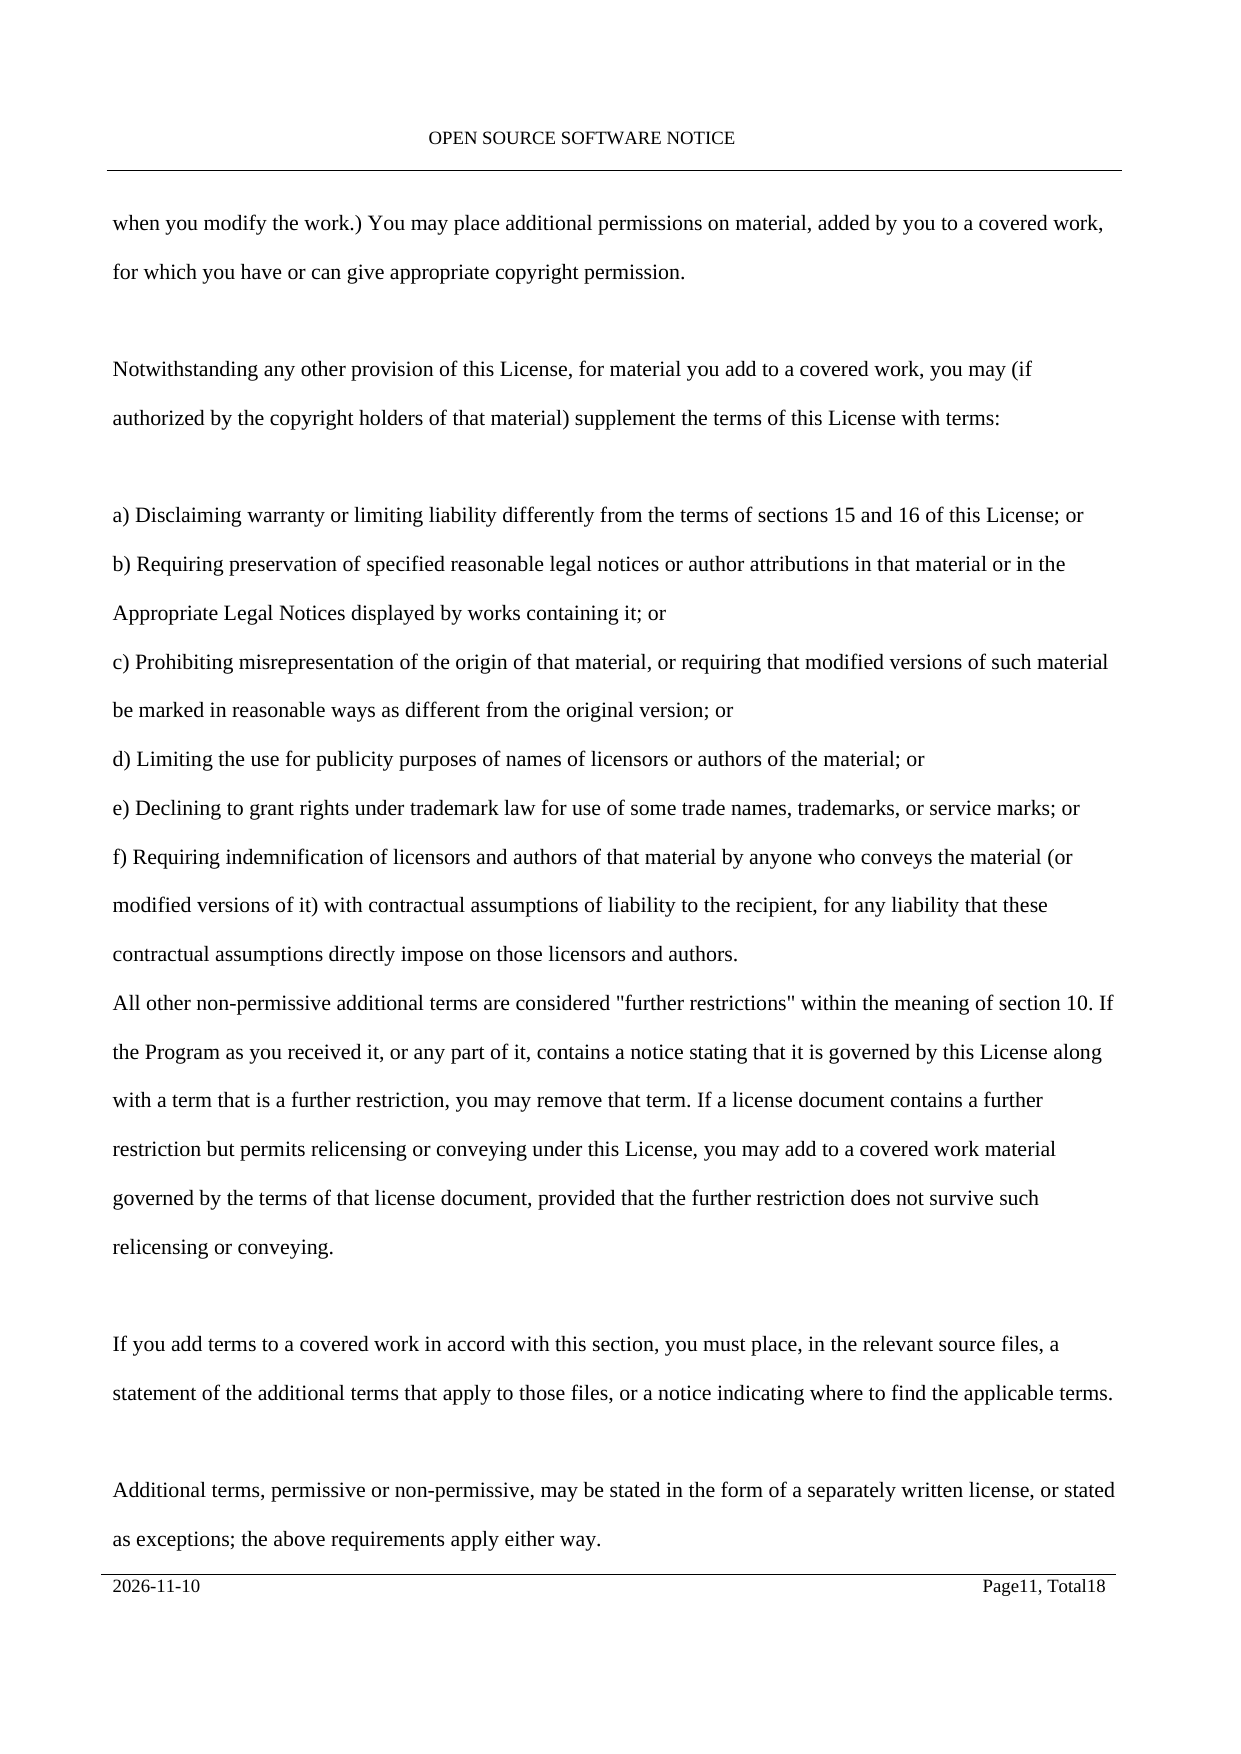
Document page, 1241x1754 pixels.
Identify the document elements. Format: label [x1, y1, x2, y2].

text [112, 206, 1128, 1555]
